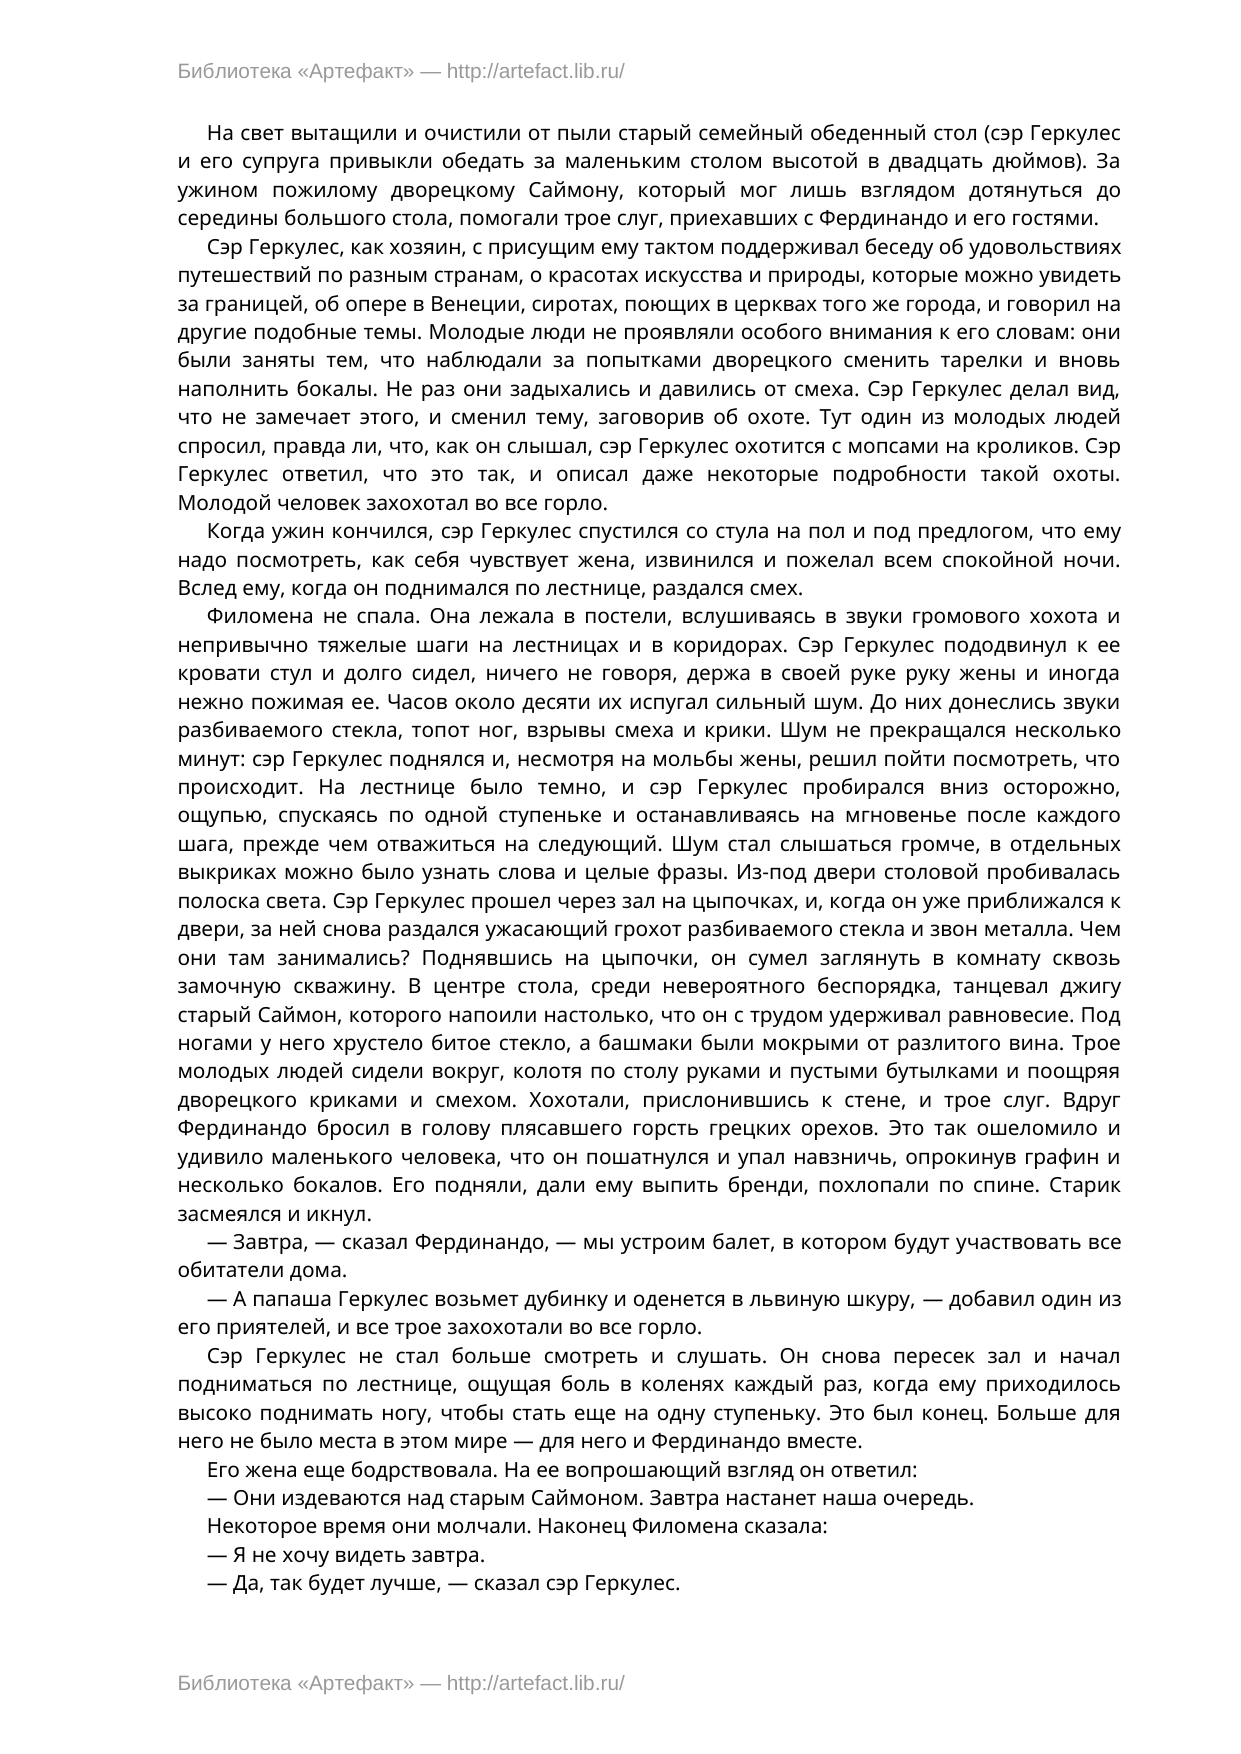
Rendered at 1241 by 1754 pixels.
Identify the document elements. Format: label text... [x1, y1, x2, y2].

text Когда ужин кончился, сэр Геркулес спустился со стула на пол и под предлогом, что ему надо посмотреть, как себя чувствует жена, извинился и пожелал всем спокойной ночи. Вслед ему, когда он поднимался по лестнице, раздался смех. [177, 516, 1122, 602]
text — Завтра, — сказал Фердинандо, — мы устроим балет, в котором будут участвовать все обитатели дома. [177, 1227, 1122, 1284]
text Сэр Геркулес не стал больше смотреть и слушать. Он снова пересек зал и начал подниматься по лестнице, ощущая боль в коленях каждый раз, когда ему приходилось высоко поднимать ногу, чтобы стать еще на одну ступеньку. Это был конец. Больше для него не было места в этом мире — для него и Фердинандо вместе. [177, 1341, 1122, 1455]
text Сэр Геркулес, как хозяин, с присущим ему тактом поддерживал беседу об удовольствиях путешествий по разным странам, о красотах искусства и природы, которые можно увидеть за границей, об опере в Венеции, сиротах, поющих в церквах того же города, и говорил на другие подобные темы. Молодые люди не проявляли особого внимания к его словам: они были заняты тем, что наблюдали за попытками дворецкого сменить тарелки и вновь наполнить бокалы. Не раз они задыхались и давились от смеха. Сэр Геркулес делал вид, что не замечает этого, и сменил тему, заговорив об охоте. Тут один из молодых людей спросил, правда ли, что, как он слышал, сэр Геркулес охотится с мопсами на кроликов. Сэр Геркулес ответил, что это так, и описал даже некоторые подробности такой охоты. Молодой человек захохотал во все горло. [177, 232, 1122, 516]
text — Они издеваются над старым Саймоном. Завтра настанет наша очередь. [177, 1483, 1122, 1512]
text На свет вытащили и очистили от пыли старый семейный обеденный стол (сэр Геркулес и его супруга привыкли обедать за маленьким столом высотой в двадцать дюймов). За ужином пожилому дворецкому Саймону, который мог лишь взглядом дотянуться до середины большого стола, помогали трое слуг, приехавших с Фердинандо и его гостями. [177, 118, 1122, 232]
text Некоторое время они молчали. Наконец Филомена сказала: [177, 1512, 1122, 1540]
text — Я не хочу видеть завтра. [177, 1540, 1122, 1568]
text — А папаша Геркулес возьмет дубинку и оденется в львиную шкуру, — добавил один из его приятелей, и все трое захохотали во все горло. [177, 1284, 1122, 1341]
text Его жена еще бодрствовала. На ее вопрошающий взгляд он ответил: [177, 1455, 1122, 1483]
text — Да, так будет лучше, — сказал сэр Геркулес. [177, 1568, 1122, 1597]
text Филомена не спала. Она лежала в постели, вслушиваясь в звуки громового хохота и непривычно тяжелые шаги на лестницах и в коридорах. Сэр Геркулес пододвинул к ее кровати стул и долго сидел, ничего не говоря, держа в своей руке руку жены и иногда нежно пожимая ее. Часов около десяти их испугал сильный шум. До них донеслись звуки разбиваемого стекла, топот ног, взрывы смеха и крики. Шум не прекращался несколько минут: сэр Геркулес поднялся и, несмотря на мольбы жены, решил пойти посмотреть, что происходит. На лестнице было темно, и сэр Геркулес пробирался вниз осторожно, ощупью, спускаясь по одной ступеньке и останавливаясь на мгновенье после каждого шага, прежде чем отважиться на следующий. Шум стал слышаться громче, в отдельных выкриках можно было узнать слова и целые фразы. Из-под двери столовой пробивалась полоска света. Сэр Геркулес прошел через зал на цыпочках, и, когда он уже приближался к двери, за ней снова раздался ужасающий грохот разбиваемого стекла и звон металла. Чем они там занимались? Поднявшись на цыпочки, он сумел заглянуть в комнату сквозь замочную скважину. В центре стола, среди невероятного беспорядка, танцевал джигу старый Саймон, которого напоили настолько, что он с трудом удерживал равновесие. Под ногами у него хрустело битое стекло, а башмаки были мокрыми от разлитого вина. Трое молодых людей сидели вокруг, колотя по столу руками и пустыми бутылками и поощряя дворецкого криками и смехом. Хохотали, прислонившись к стене, и трое слуг. Вдруг Фердинандо бросил в голову плясавшего горсть грецких орехов. Это так ошеломило и удивило маленького человека, что он пошатнулся и упал навзничь, опрокинув графин и несколько бокалов. Его подняли, дали ему выпить бренди, похлопали по спине. Старик засмеялся и икнул. [177, 602, 1122, 1227]
